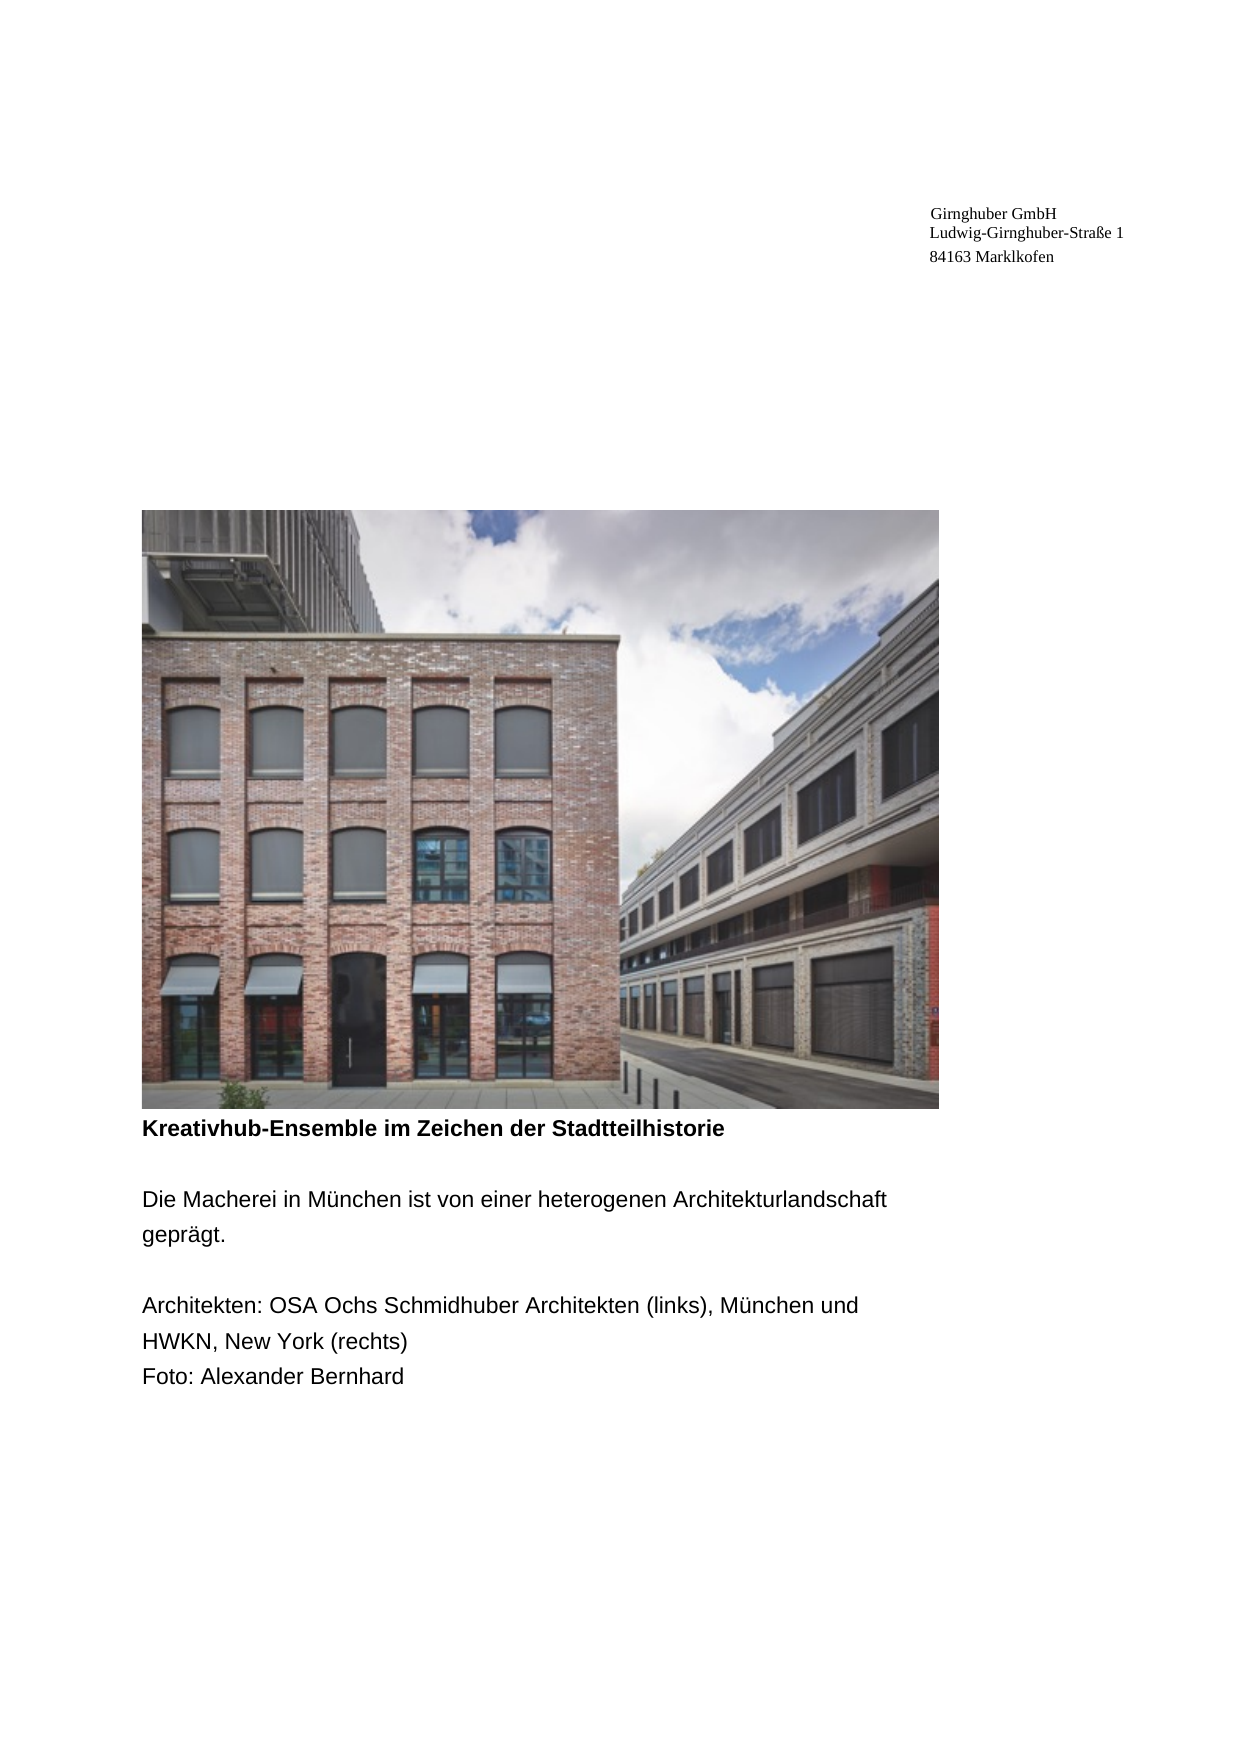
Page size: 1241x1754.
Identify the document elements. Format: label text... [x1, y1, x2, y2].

picture [141, 510, 939, 1109]
text Architekten: OSA Ochs Schmidhuber Architekten (links), München und HWKN, New York (rechts) [142, 1285, 939, 1356]
text Kreativhub-Ensemble im Zeichen der Stadtteilhistorie [142, 1109, 939, 1144]
text Foto: Alexander Bernhard [142, 1356, 939, 1392]
text Die Macherei in München ist von einer heterogenen Architekturlandschaft geprägt. [142, 1179, 939, 1250]
